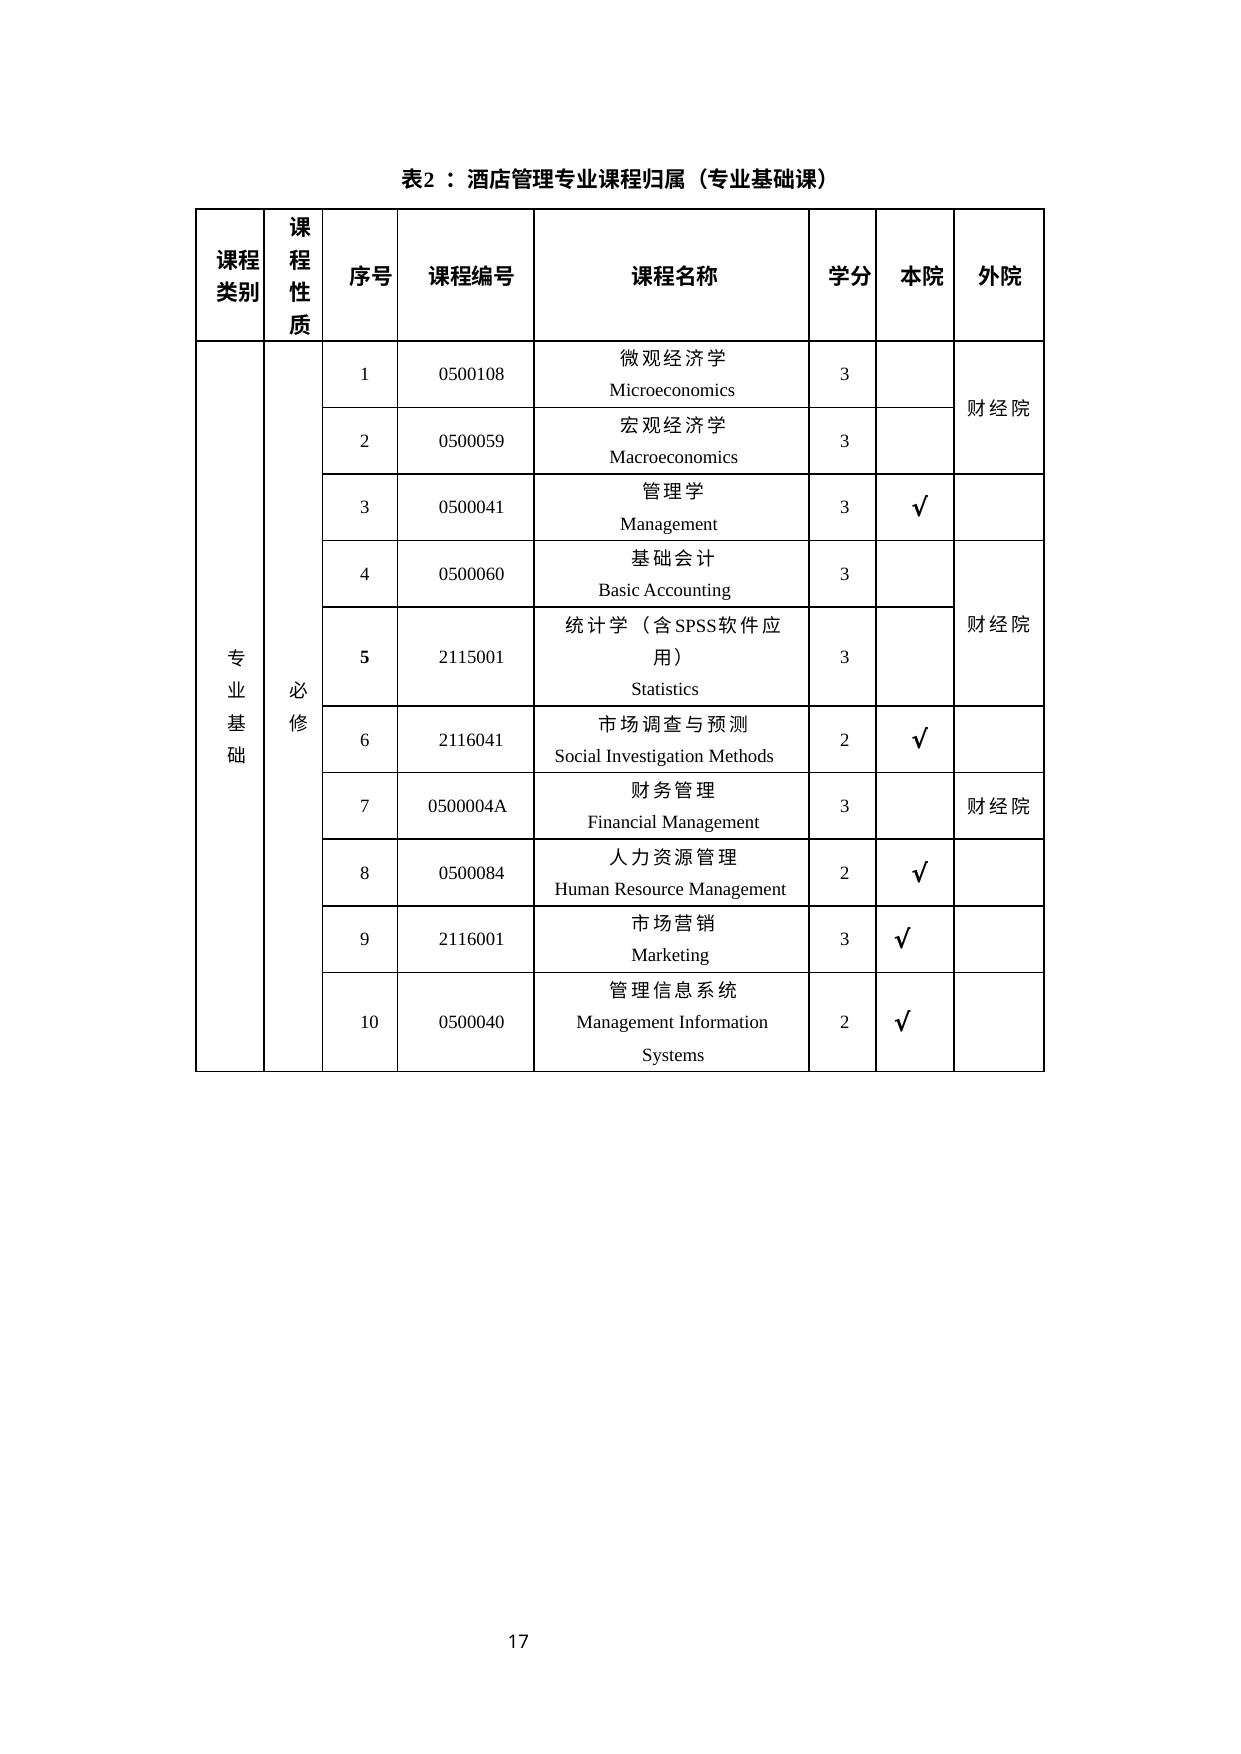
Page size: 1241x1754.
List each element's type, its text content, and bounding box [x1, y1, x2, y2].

table_cell 7 [323, 773, 397, 838]
table_cell 0500060 [398, 541, 533, 606]
table_cell 财经院 [955, 541, 1043, 705]
table_cell √ [877, 840, 953, 905]
table_cell 0500084 [398, 840, 533, 905]
table_cell [877, 608, 953, 705]
table_header 学分 [810, 210, 875, 340]
table_cell √ [877, 907, 953, 971]
table_cell 0500040 [398, 973, 533, 1071]
table_cell √ [877, 707, 953, 772]
table_header 课程编号 [398, 210, 533, 340]
table_cell 3 [810, 342, 875, 406]
table_cell 3 [323, 475, 397, 539]
table_cell 管理学 Management [535, 475, 808, 539]
text 表2：酒店管理专业课程归属（专业基础课） [150, 162, 1090, 194]
table_cell 宏观经济学 Macroeconomics [535, 408, 808, 473]
table_header 课程名称 [535, 210, 808, 340]
table_cell 3 [810, 475, 875, 539]
table_cell 10 [323, 973, 397, 1071]
table_header 课程 性质 [265, 210, 322, 340]
table_cell 市场营销 Marketing [535, 907, 808, 971]
table_cell 2115001 [398, 608, 533, 705]
table_cell 3 [810, 408, 875, 473]
table_cell 微观经济学 Microeconomics [535, 342, 808, 406]
table_cell 2 [323, 408, 397, 473]
table_cell √ [877, 475, 953, 539]
table_cell 3 [810, 773, 875, 838]
table_cell 0500004A [398, 773, 533, 838]
table_cell 基础会计 Basic Accounting [535, 541, 808, 606]
table_cell 4 [323, 541, 397, 606]
table_cell 专 业 基 础 [197, 342, 263, 1071]
table_cell 6 [323, 707, 397, 772]
table_header 本院 [877, 210, 953, 340]
table_cell [955, 707, 1043, 772]
table_cell 2116041 [398, 707, 533, 772]
table_cell 0500041 [398, 475, 533, 539]
table_cell 2 [810, 707, 875, 772]
table_cell 3 [810, 608, 875, 705]
table_cell [877, 408, 953, 473]
table_cell 2 [810, 840, 875, 905]
table_cell 3 [810, 541, 875, 606]
table_cell 2 [810, 973, 875, 1071]
table_cell √ [877, 973, 953, 1071]
table_cell [877, 541, 953, 606]
table_cell 0500108 [398, 342, 533, 406]
table_header 外院 [955, 210, 1043, 340]
table_cell [955, 907, 1043, 971]
table_cell [877, 342, 953, 406]
table_header 课程 类别 [197, 210, 263, 340]
table_cell 财务管理 Financial Management [535, 773, 808, 838]
table_cell [877, 773, 953, 838]
table_cell 财经院 [955, 342, 1043, 473]
table_cell 0500059 [398, 408, 533, 473]
table_cell 2116001 [398, 907, 533, 971]
table_cell 1 [323, 342, 397, 406]
table_cell [955, 973, 1043, 1071]
table_cell [955, 840, 1043, 905]
table_cell 5 [323, 608, 397, 705]
table_header 序号 [323, 210, 397, 340]
table_cell 9 [323, 907, 397, 971]
table_cell [955, 475, 1043, 539]
table_cell 人力资源管理 Human Resource Management [535, 840, 808, 905]
table_cell 财经院 [955, 773, 1043, 838]
table_cell 管理信息系统 Management Information Systems [535, 973, 808, 1071]
table_cell 必 修 [265, 342, 322, 1071]
table_cell 8 [323, 840, 397, 905]
table_cell 统计学（含SPSS软件应用） Statistics [535, 608, 808, 705]
table_cell 市场调查与预测 Social Investigation Methods [535, 707, 808, 772]
table_cell 3 [810, 907, 875, 971]
